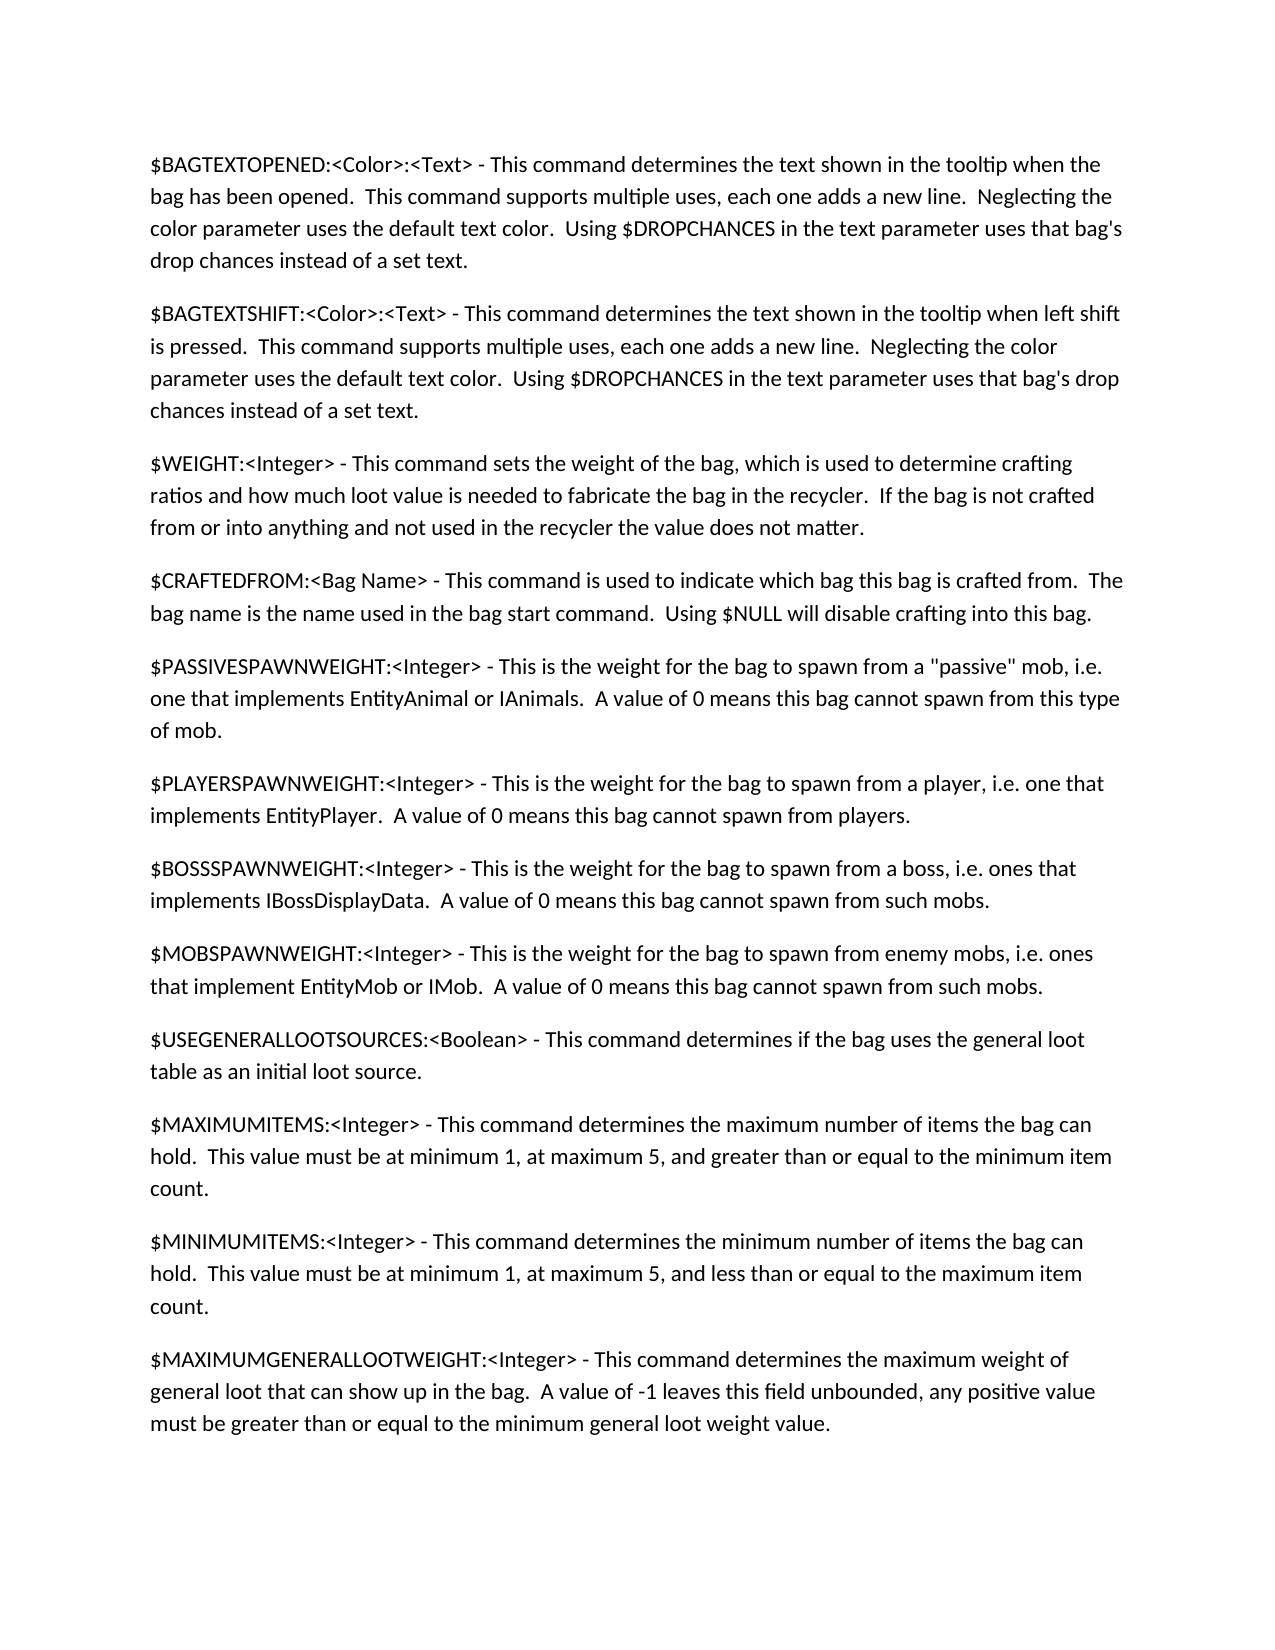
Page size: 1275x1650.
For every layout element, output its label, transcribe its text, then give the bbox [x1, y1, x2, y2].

text $BAGTEXTSHIFT:<Color>:<Text> - This command determines the text shown in the tooltip when left shift is pressed. This command supports multiple uses, each one adds a new line. Neglecting the color parameter uses the default text color. Using $DROPCHANCES in the text parameter uses that bag's drop chances instead of a set text. [150, 299, 1125, 424]
text $MINIMUMITEMS:<Integer> - This command determines the minimum number of items the bag can hold. This value must be at minimum 1, at maximum 5, and less than or equal to the maximum item count. [150, 1227, 1125, 1320]
text $MAXIMUMGENERALLOOTWEIGHT:<Integer> - This command determines the maximum weight of general loot that can show up in the bag. A value of -1 leaves this field unbounded, any positive value must be greater than or equal to the minimum general loot weight value. [150, 1345, 1125, 1437]
text $BOSSSPAWNWEIGHT:<Integer> - This is the weight for the bag to spawn from a boss, i.e. ones that implements IBossDisplayData. A value of 0 means this bag cannot spawn from such mobs. [150, 854, 1125, 914]
text $BAGTEXTOPENED:<Color>:<Text> - This command determines the text shown in the tooltip when the bag has been opened. This command supports multiple uses, each one adds a new line. Neglecting the color parameter uses the default text color. Using $DROPCHANCES in the text parameter uses that bag's drop chances instead of a set text. [150, 150, 1125, 274]
text $PASSIVESPAWNWEIGHT:<Integer> - This is the weight for the bag to spawn from a "passive" mob, i.e. one that implements EntityAnimal or IAnimals. A value of 0 means this bag cannot spawn from this type of mob. [150, 652, 1125, 744]
text $PLAYERSPAWNWEIGHT:<Integer> - This is the weight for the bag to spawn from a player, i.e. one that implements EntityPlayer. A value of 0 means this bag cannot spawn from players. [150, 769, 1125, 829]
text $MAXIMUMITEMS:<Integer> - This command determines the maximum number of items the bag can hold. This value must be at minimum 1, at maximum 5, and greater than or equal to the minimum item count. [150, 1110, 1125, 1202]
text $WEIGHT:<Integer> - This command sets the weight of the bag, which is used to determine crafting ratios and how much loot value is needed to fabricate the bag in the recycler. If the bag is not crafted from or into anything and not used in the recycler the value does not matter. [150, 449, 1125, 542]
text $USEGENERALLOOTSOURCES:<Boolean> - This command determines if the bag uses the general loot table as an initial loot source. [150, 1025, 1125, 1085]
text $MOBSPAWNWEIGHT:<Integer> - This is the weight for the bag to spawn from enemy mobs, i.e. ones that implement EntityMob or IMob. A value of 0 means this bag cannot spawn from such mobs. [150, 939, 1125, 1000]
text $CRAFTEDFROM:<Bag Name> - This command is used to indicate which bag this bag is crafted from. The bag name is the name used in the bag start command. Using $NULL will disable crafting into this bag. [150, 567, 1125, 627]
